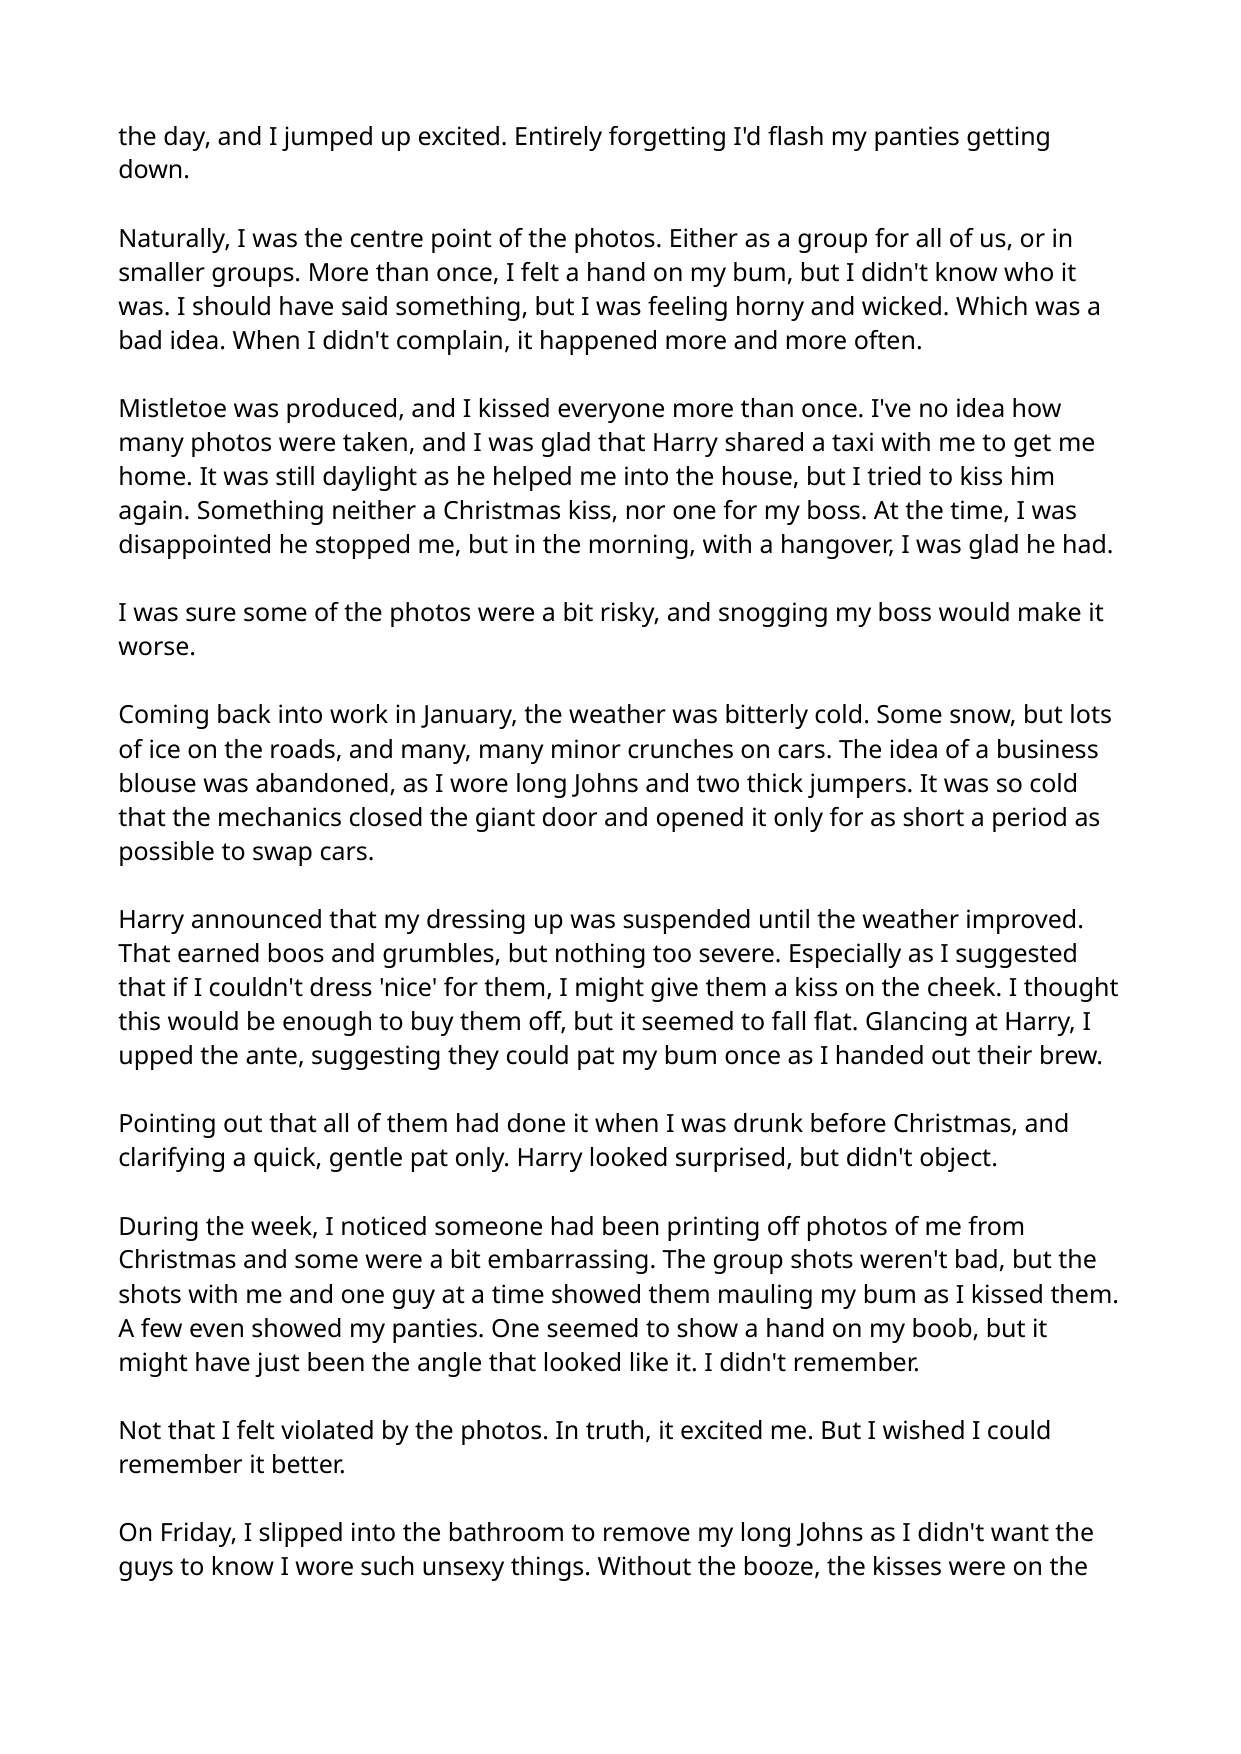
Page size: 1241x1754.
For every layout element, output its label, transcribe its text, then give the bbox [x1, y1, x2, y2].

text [118, 118, 1122, 186]
text Mistletoe was produced, and I kissed everyone more than once. I've no idea how many photos were taken, and I was glad that Harry shared a taxi with me to get me home. It was still daylight as he helped me into the house, but I tried to kiss him again. Something neither a Christmas kiss, nor one for my boss. At the time, I was disappointed he stopped me, but in the morning, with a hangover, I was glad he had. [118, 391, 1122, 561]
text Coming back into work in January, the weather was bitterly cold. Some snow, but lots of ice on the roads, and many, many minor crunches on cars. The idea of a business blouse was abandoned, as I wore long Johns and two thick jumpers. It was so cold that the mechanics closed the giant door and opened it only for as short a period as possible to swap cars. [118, 697, 1122, 867]
text I was sure some of the photos were a bit risky, and snogging my boss would make it worse. [118, 595, 1122, 663]
text Pointing out that all of them had done it when I was drunk before Christmas, and clarifying a quick, gentle pat only. Harry looked surprised, but didn't object. [118, 1106, 1122, 1174]
text During the week, I noticed someone had been printing off photos of me from Christmas and some were a bit embarrassing. The group shots weren't bad, but the shots with me and one guy at a time showed them mauling my bum as I kissed them. A few even showed my panties. One seemed to show a hand on my boob, but it might have just been the angle that looked like it. I didn't remember. [118, 1208, 1122, 1378]
text Not that I felt violated by the photos. In truth, it excited me. But I wished I could remember it better. [118, 1412, 1122, 1481]
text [118, 1515, 1122, 1583]
text Harry announced that my dressing up was suspended until the weather improved. That earned boos and grumbles, but nothing too severe. Especially as I suggested that if I couldn't dress 'nice' for them, I might give them a kiss on the cheek. I thought this would be enough to buy them off, but it seemed to fall flat. Glancing at Harry, I upped the ante, suggesting they could pat my bum once as I handed out their brew. [118, 902, 1122, 1072]
text Naturally, I was the centre point of the photos. Either as a group for all of us, or in smaller groups. More than once, I felt a hand on my bum, but I didn't know who it was. I should have said something, but I was feeling horny and wicked. Which was a bad idea. When I didn't complain, it happened more and more often. [118, 220, 1122, 357]
